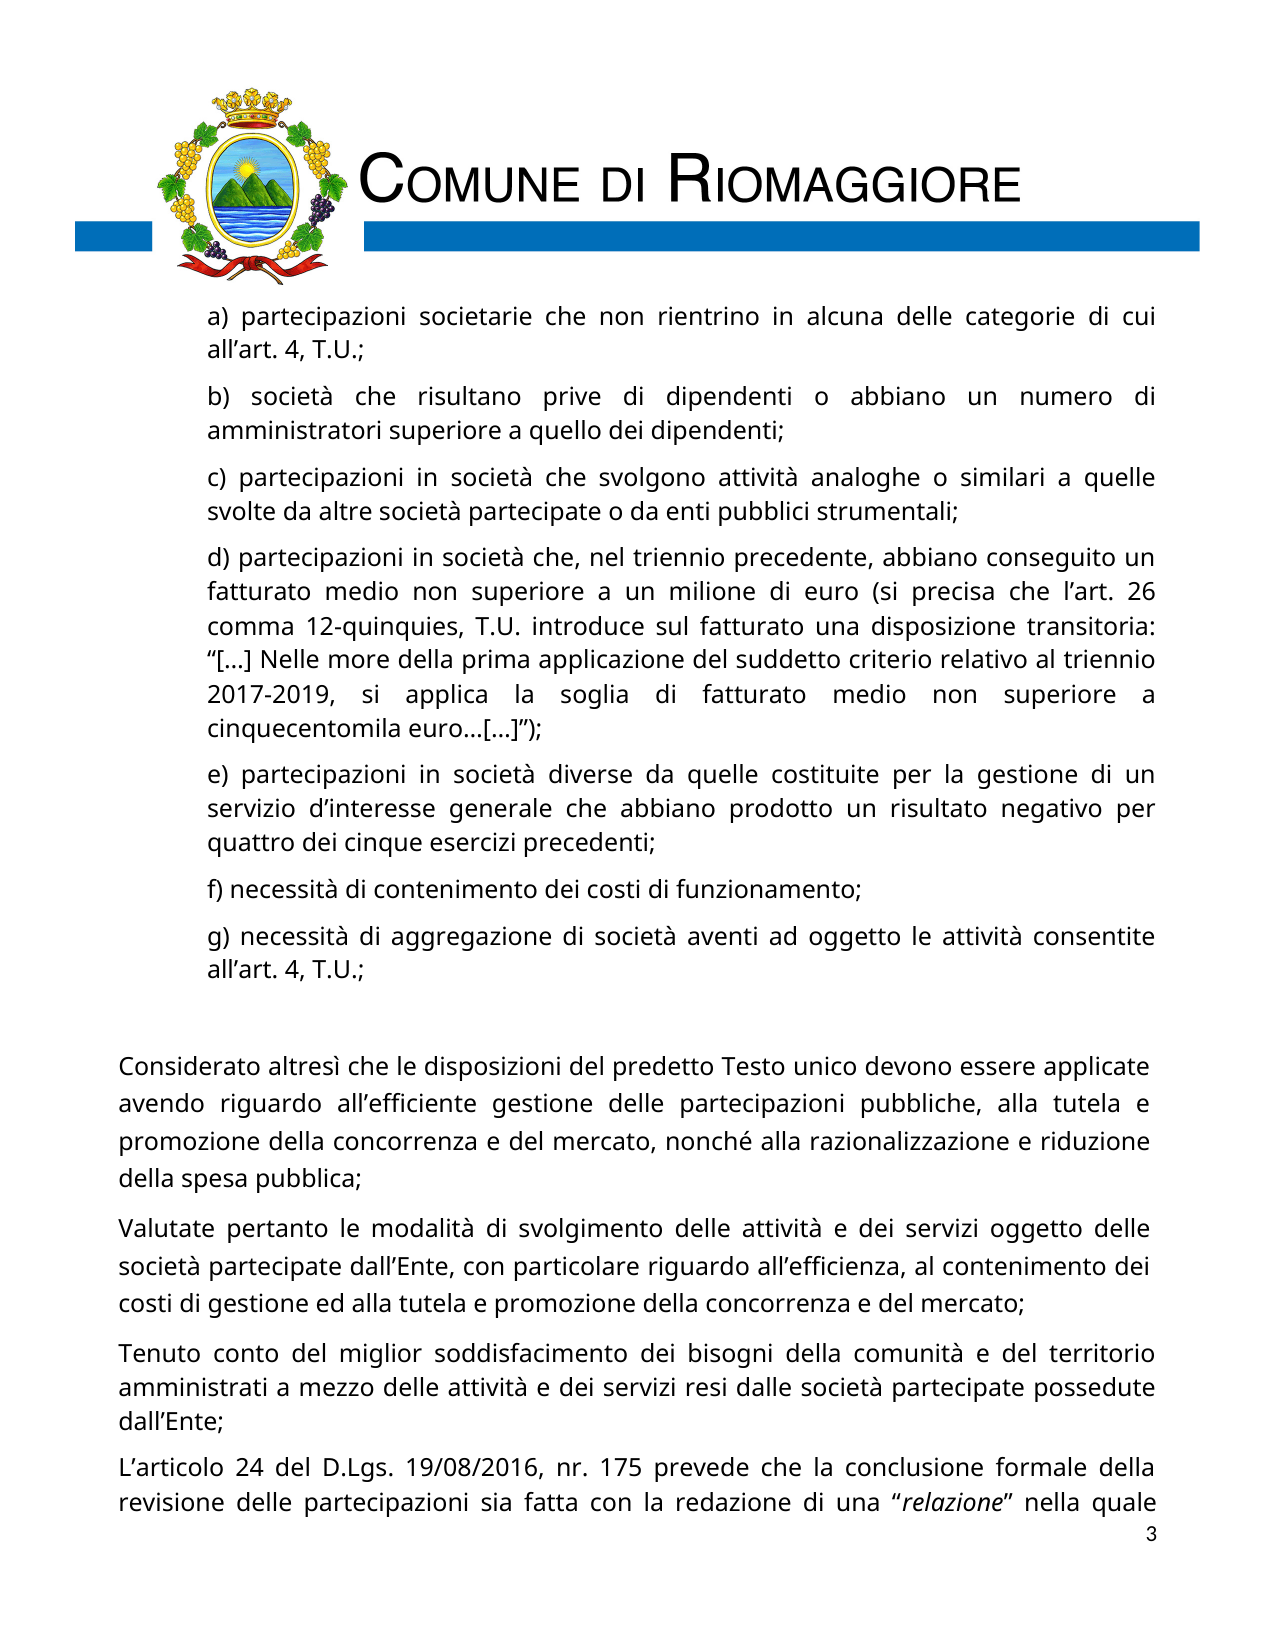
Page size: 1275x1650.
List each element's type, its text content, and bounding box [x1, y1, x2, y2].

text Valutate pertanto le modalità di svolgimento delle attività e dei servizi oggetto delle società partecipate dall’Ente, con particolare riguardo all’efficienza, al contenimento dei costi di gestione ed alla tutela e promozione della concorrenza e del mercato; [118, 1211, 1151, 1319]
text e) partecipazioni in società diverse da quelle costituite per la gestione di un servizio d’interesse generale che abbiano prodotto un risultato negativo per quattro dei cinque esercizi precedenti; [207, 757, 1157, 859]
text f) necessità di contenimento dei costi di funzionamento; [207, 872, 1157, 906]
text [118, 1450, 1157, 1518]
text b) società che risultano prive di dipendenti o abbiano un numero di amministratori superiore a quello dei dipendenti; [207, 379, 1157, 447]
text Tenuto conto del miglior soddisfacimento dei bisogni della comunità e del territorio amministrati a mezzo delle attività e dei servizi resi dalle società partecipate possedute dall’Ente; [118, 1335, 1157, 1438]
text d) partecipazioni in società che, nel triennio precedente, abbiano conseguito un fatturato medio non superiore a un milione di euro (si precisa che l’art. 26 comma 12-quinquies, T.U. introduce sul fatturato una disposizione transitoria: “[…] Nelle more della prima applicazione del suddetto criterio relativo al triennio 2017-2019, si applica la soglia di fatturato medio non superiore a cinquecentomila euro…[…]”); [207, 540, 1157, 744]
picture [75, 73, 1200, 299]
text c) partecipazioni in società che svolgono attività analoghe o similari a quelle svolte da altre società partecipate o da enti pubblici strumentali; [207, 459, 1157, 527]
text a) partecipazioni societarie che non rientrino in alcuna delle categorie di cui all’art. 4, T.U.; [207, 148, 1157, 366]
text Considerato altresì che le disposizioni del predetto Testo unico devono essere applicate avendo riguardo all’efficiente gestione delle partecipazioni pubbliche, alla tutela e promozione della concorrenza e del mercato, nonché alla razionalizzazione e riduzione della spesa pubblica; [118, 1049, 1152, 1195]
text g) necessità di aggregazione di società aventi ad oggetto le attività consentite all’art. 4, T.U.; [207, 918, 1157, 986]
